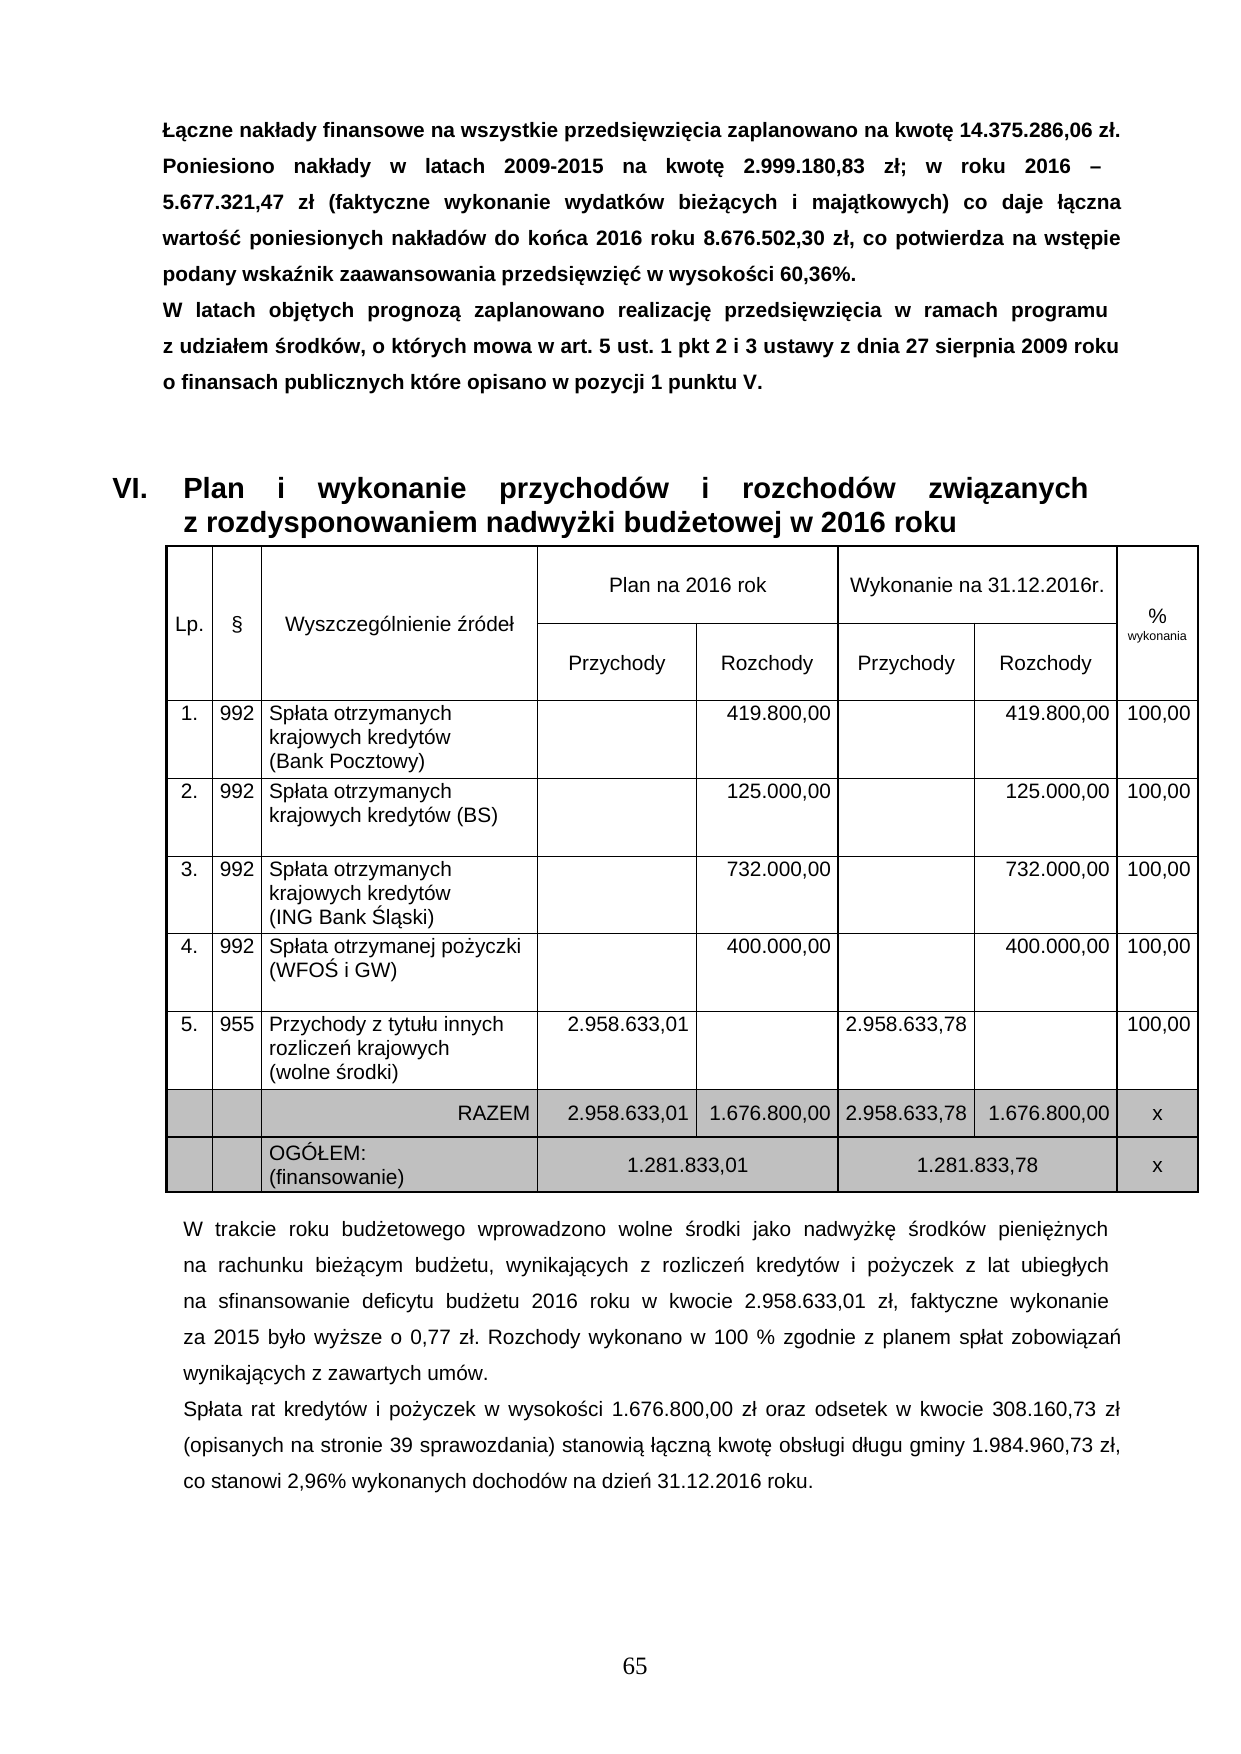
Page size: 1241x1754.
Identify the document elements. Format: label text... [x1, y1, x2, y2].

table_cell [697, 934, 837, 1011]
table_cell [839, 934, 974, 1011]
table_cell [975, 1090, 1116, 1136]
text W latach objętych prognozą zaplanowano realizację przedsięwzięcia w ramach programu z udziałem środków, o których mowa w art. 5 ust. 1 pkt 2 i 3 ustawy z dnia 27 sierpnia 2009 roku o finansach publicznych które opisano w pozycji 1 punktu V. [163, 298, 1122, 394]
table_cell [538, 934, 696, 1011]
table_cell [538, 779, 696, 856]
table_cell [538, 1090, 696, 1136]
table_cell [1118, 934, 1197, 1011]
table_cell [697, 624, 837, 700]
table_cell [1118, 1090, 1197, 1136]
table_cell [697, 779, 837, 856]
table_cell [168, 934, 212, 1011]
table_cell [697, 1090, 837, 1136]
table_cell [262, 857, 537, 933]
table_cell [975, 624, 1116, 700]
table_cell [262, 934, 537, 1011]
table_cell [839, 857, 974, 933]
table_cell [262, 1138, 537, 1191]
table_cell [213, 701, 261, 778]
text Spłata rat kredytów i pożyczek w wysokości 1.676.800,00 zł oraz odsetek w kwocie 308.160,73 zł (opisanych na stronie 39 sprawozdania) stanowią łączną kwotę obsługi długu gminy 1.984.960,73 zł, co stanowi 2,96% wykonanych dochodów na dzień 31.12.2016 roku. [183, 1397, 1122, 1493]
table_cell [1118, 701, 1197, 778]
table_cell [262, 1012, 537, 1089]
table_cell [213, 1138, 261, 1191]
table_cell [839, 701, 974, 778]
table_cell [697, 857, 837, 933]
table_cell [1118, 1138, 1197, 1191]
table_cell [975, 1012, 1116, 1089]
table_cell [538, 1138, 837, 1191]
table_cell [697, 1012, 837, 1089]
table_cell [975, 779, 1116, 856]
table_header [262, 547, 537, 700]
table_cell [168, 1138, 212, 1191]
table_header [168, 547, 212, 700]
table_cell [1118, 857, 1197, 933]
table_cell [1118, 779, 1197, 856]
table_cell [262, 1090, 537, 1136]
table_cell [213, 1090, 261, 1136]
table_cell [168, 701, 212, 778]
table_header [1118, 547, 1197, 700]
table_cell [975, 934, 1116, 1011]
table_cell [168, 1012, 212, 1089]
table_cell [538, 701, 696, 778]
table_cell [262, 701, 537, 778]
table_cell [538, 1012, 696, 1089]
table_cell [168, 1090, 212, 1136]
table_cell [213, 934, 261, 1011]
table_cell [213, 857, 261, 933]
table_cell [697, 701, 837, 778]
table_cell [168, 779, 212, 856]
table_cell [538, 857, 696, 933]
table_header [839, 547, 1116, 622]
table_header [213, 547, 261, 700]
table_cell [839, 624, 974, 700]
text Plan i wykonanie przychodów i rozchodów związanych z rozdysponowaniem nadwyżki budżetowej w 2016 roku [148, 471, 1122, 538]
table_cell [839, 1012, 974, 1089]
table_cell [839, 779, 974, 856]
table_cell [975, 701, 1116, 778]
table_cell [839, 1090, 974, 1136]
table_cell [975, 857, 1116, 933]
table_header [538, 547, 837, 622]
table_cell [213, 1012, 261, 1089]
text W trakcie roku budżetowego wprowadzono wolne środki jako nadwyżkę środków pieniężnych na rachunku bieżącym budżetu, wynikających z rozliczeń kredytów i pożyczek z lat ubiegłych na sfinansowanie deficytu budżetu 2016 roku w kwocie 2.958.633,01 zł, faktyczne wykonanie za 2015 było wyższe o 0,77 zł. Rozchody wykonano w 100 % zgodnie z planem spłat zobowiązań wynikających z zawartych umów. [183, 1217, 1122, 1385]
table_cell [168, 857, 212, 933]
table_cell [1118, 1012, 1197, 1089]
text Łączne nakłady finansowe na wszystkie przedsięwzięcia zaplanowano na kwotę 14.375.286,06 zł. Poniesiono nakłady w latach 2009-2015 na kwotę 2.999.180,83 zł; w roku 2016 – 5.677.321,47 zł (faktyczne wykonanie wydatków bieżących i majątkowych) co daje łączna wartość poniesionych nakładów do końca 2016 roku 8.676.502,30 zł, co potwierdza na wstępie podany wskaźnik zaawansowania przedsięwzięć w wysokości 60,36%. [162, 118, 1122, 286]
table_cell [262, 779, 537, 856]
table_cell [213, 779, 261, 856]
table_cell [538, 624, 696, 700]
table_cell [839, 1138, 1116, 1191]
